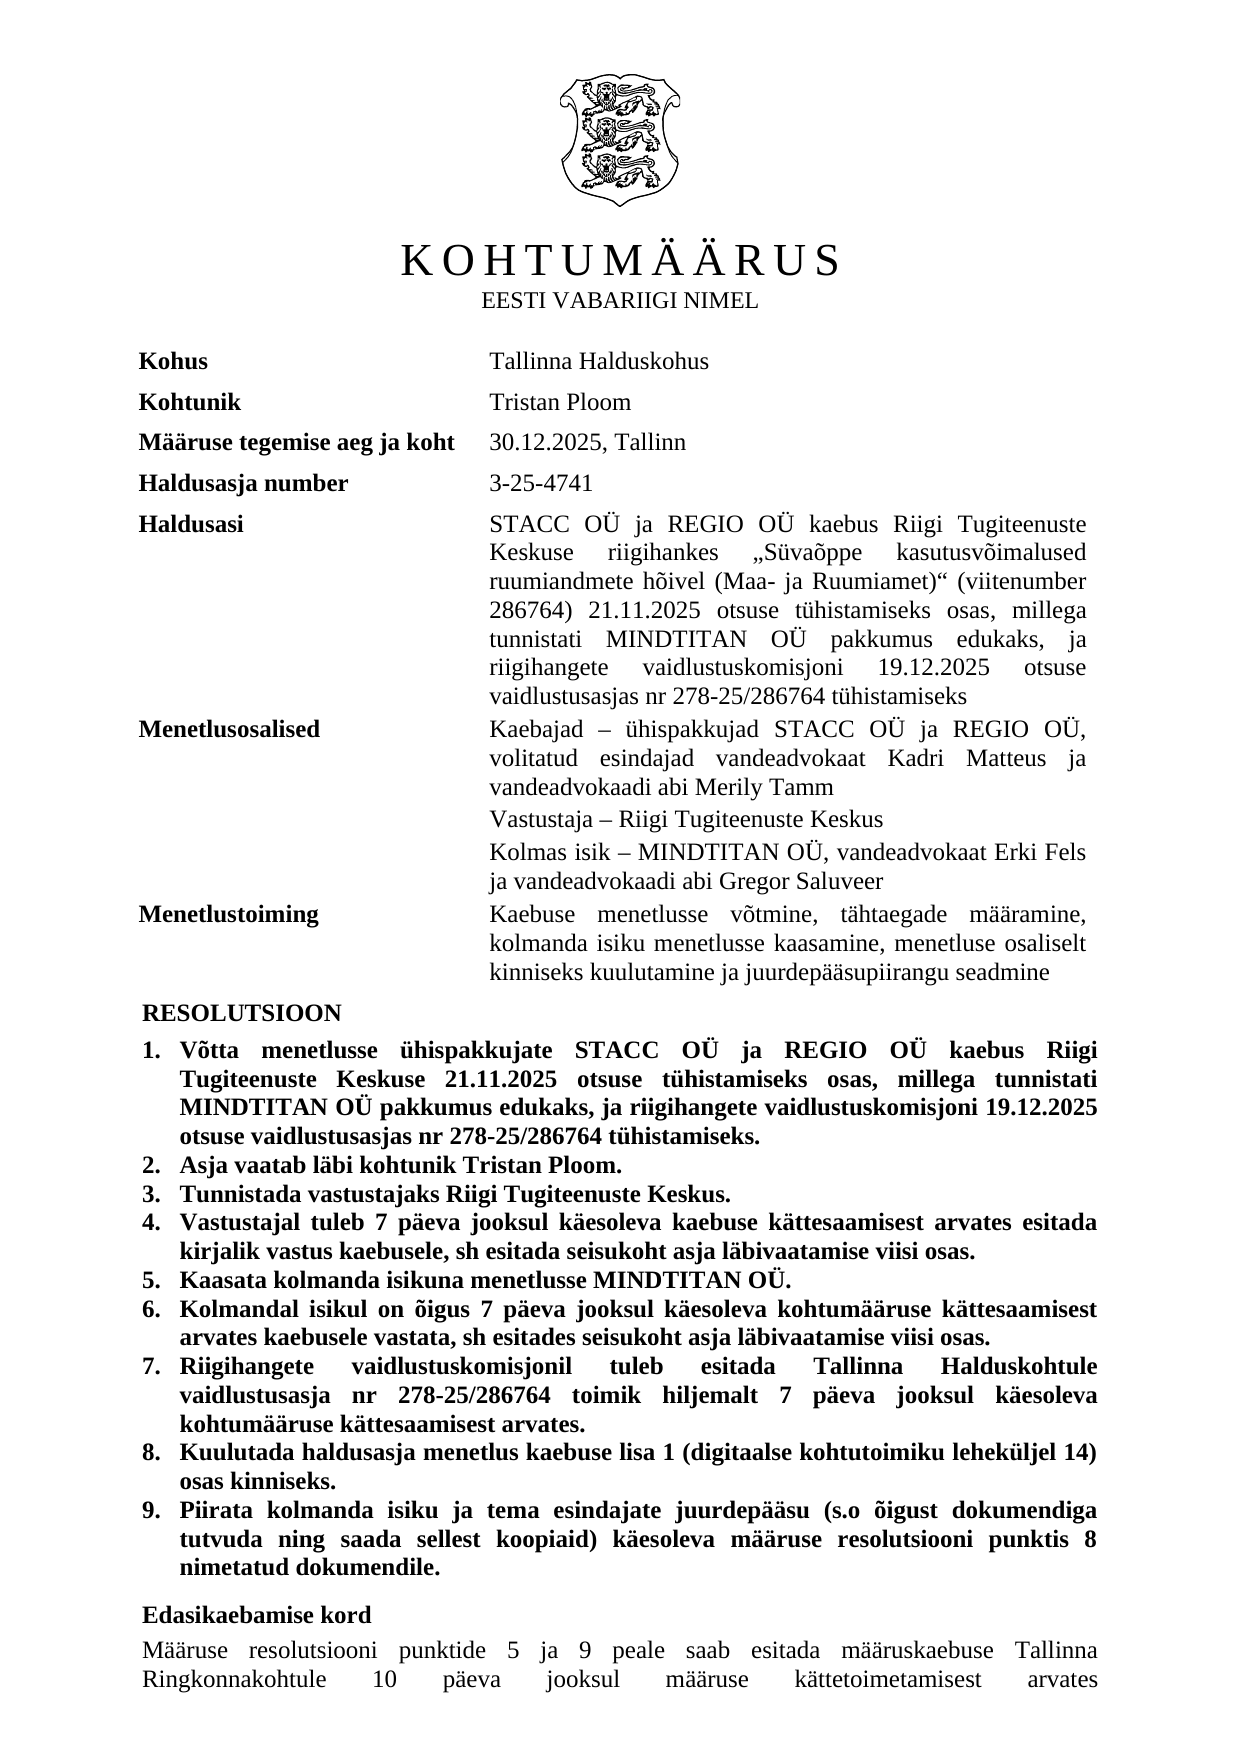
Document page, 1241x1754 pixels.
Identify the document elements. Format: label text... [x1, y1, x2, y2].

table_cell 3-25-4741 [478, 464, 1098, 504]
list Asja vaatab läbi kohtunik Tristan Ploom. [142, 1150, 1098, 1179]
list Võtta menetlusse ühispakkujate STACC OÜ ja REGIO OÜ kaebus Riigi Tugiteenuste Keskuse 21.11.2025 otsuse tühistamiseks osas, millega tunnistati MINDTITAN OÜ pakkumus edukaks, ja riigihangete vaidlustuskomisjoni 19.12.2025 otsuse vaidlustusasjas nr 278-25/286764 tühistamiseks. [142, 1035, 1098, 1150]
table_header Kohus [127, 342, 478, 383]
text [142, 1635, 1098, 1692]
text Edasikaebamise kord [142, 1600, 1098, 1629]
table_header Tallinna Halduskohus [478, 342, 1098, 383]
list Kolmandal isikul on õigus 7 päeva jooksul käesoleva kohtumääruse kättesaamisest arvates kaebusele vastata, sh esitades seisukoht asja läbivaatamise viisi osas. [142, 1294, 1098, 1351]
list Kuulutada haldusasja menetlus kaebuse lisa 1 (digitaalse kohtutoimiku leheküljel 14) osas kinniseks. [142, 1437, 1098, 1495]
list Riigihangete vaidlustuskomisjonil tuleb esitada Tallinna Halduskohtule vaidlustusasja nr 278-25/286764 toimik hiljemalt 7 päeva jooksul käesoleva kohtumääruse kättesaamisest arvates. [142, 1351, 1098, 1437]
table_cell Kohtunik [127, 383, 478, 423]
text RESOLUTSIOON [142, 998, 1098, 1027]
list Vastustajal tuleb 7 päeva jooksul käesoleva kaebuse kättesaamisest arvates esitada kirjalik vastus kaebusele, sh esitada seisukoht asja läbivaatamise viisi osas. [142, 1207, 1098, 1265]
table_cell Menetlusosalised [127, 710, 478, 895]
table_cell Kaebajad – ühispakkujad STACC OÜ ja REGIO OÜ, volitatud esindajad vandeadvokaat Kadri Matteus ja vandeadvokaadi abi Merily Tamm Vastustaja – Riigi Tugiteenuste Keskus Kolmas isik – MINDTITAN OÜ, vandeadvokaat Erki Fels ja vandeadvokaadi abi Gregor Saluveer [478, 710, 1098, 895]
list Tunnistada vastustajaks Riigi Tugiteenuste Keskus. [142, 1179, 1098, 1207]
list Kaasata kolmanda isikuna menetlusse MINDTITAN OÜ. [142, 1265, 1098, 1294]
table_cell 30.12.2025, Tallinn [478, 423, 1098, 464]
table_cell STACC OÜ ja REGIO OÜ kaebus Riigi Tugiteenuste Keskuse riigihankes „Süvaõppe kasutusvõimalused ruumiandmete hõivel (Maa- ja Ruumiamet)“ (viitenumber 286764) 21.11.2025 otsuse tühistamiseks osas, millega tunnistati MINDTITAN OÜ pakkumus edukaks, ja riigihangete vaidlustuskomisjoni 19.12.2025 otsuse vaidlustusasjas nr 278-25/286764 tühistamiseks [478, 505, 1098, 710]
table_cell Tristan Ploom [478, 383, 1098, 423]
table_cell Haldusasja number [127, 464, 478, 504]
table_cell Menetlustoiming [127, 895, 478, 985]
list Piirata kolmanda isiku ja tema esindajate juurdepääsu (s.o õigust dokumendiga tutvuda ning saada sellest koopiaid) käesoleva määruse resolutsiooni punktis 8 nimetatud dokumendile. [142, 1495, 1098, 1581]
table_cell Määruse tegemise aeg ja koht [127, 423, 478, 464]
table_cell Kaebuse menetlusse võtmine, tähtaegade määramine, kolmanda isiku menetlusse kaasamine, menetluse osaliselt kinniseks kuulutamine ja juurdepääsupiirangu seadmine [478, 895, 1098, 985]
table_cell Haldusasi [127, 505, 478, 710]
